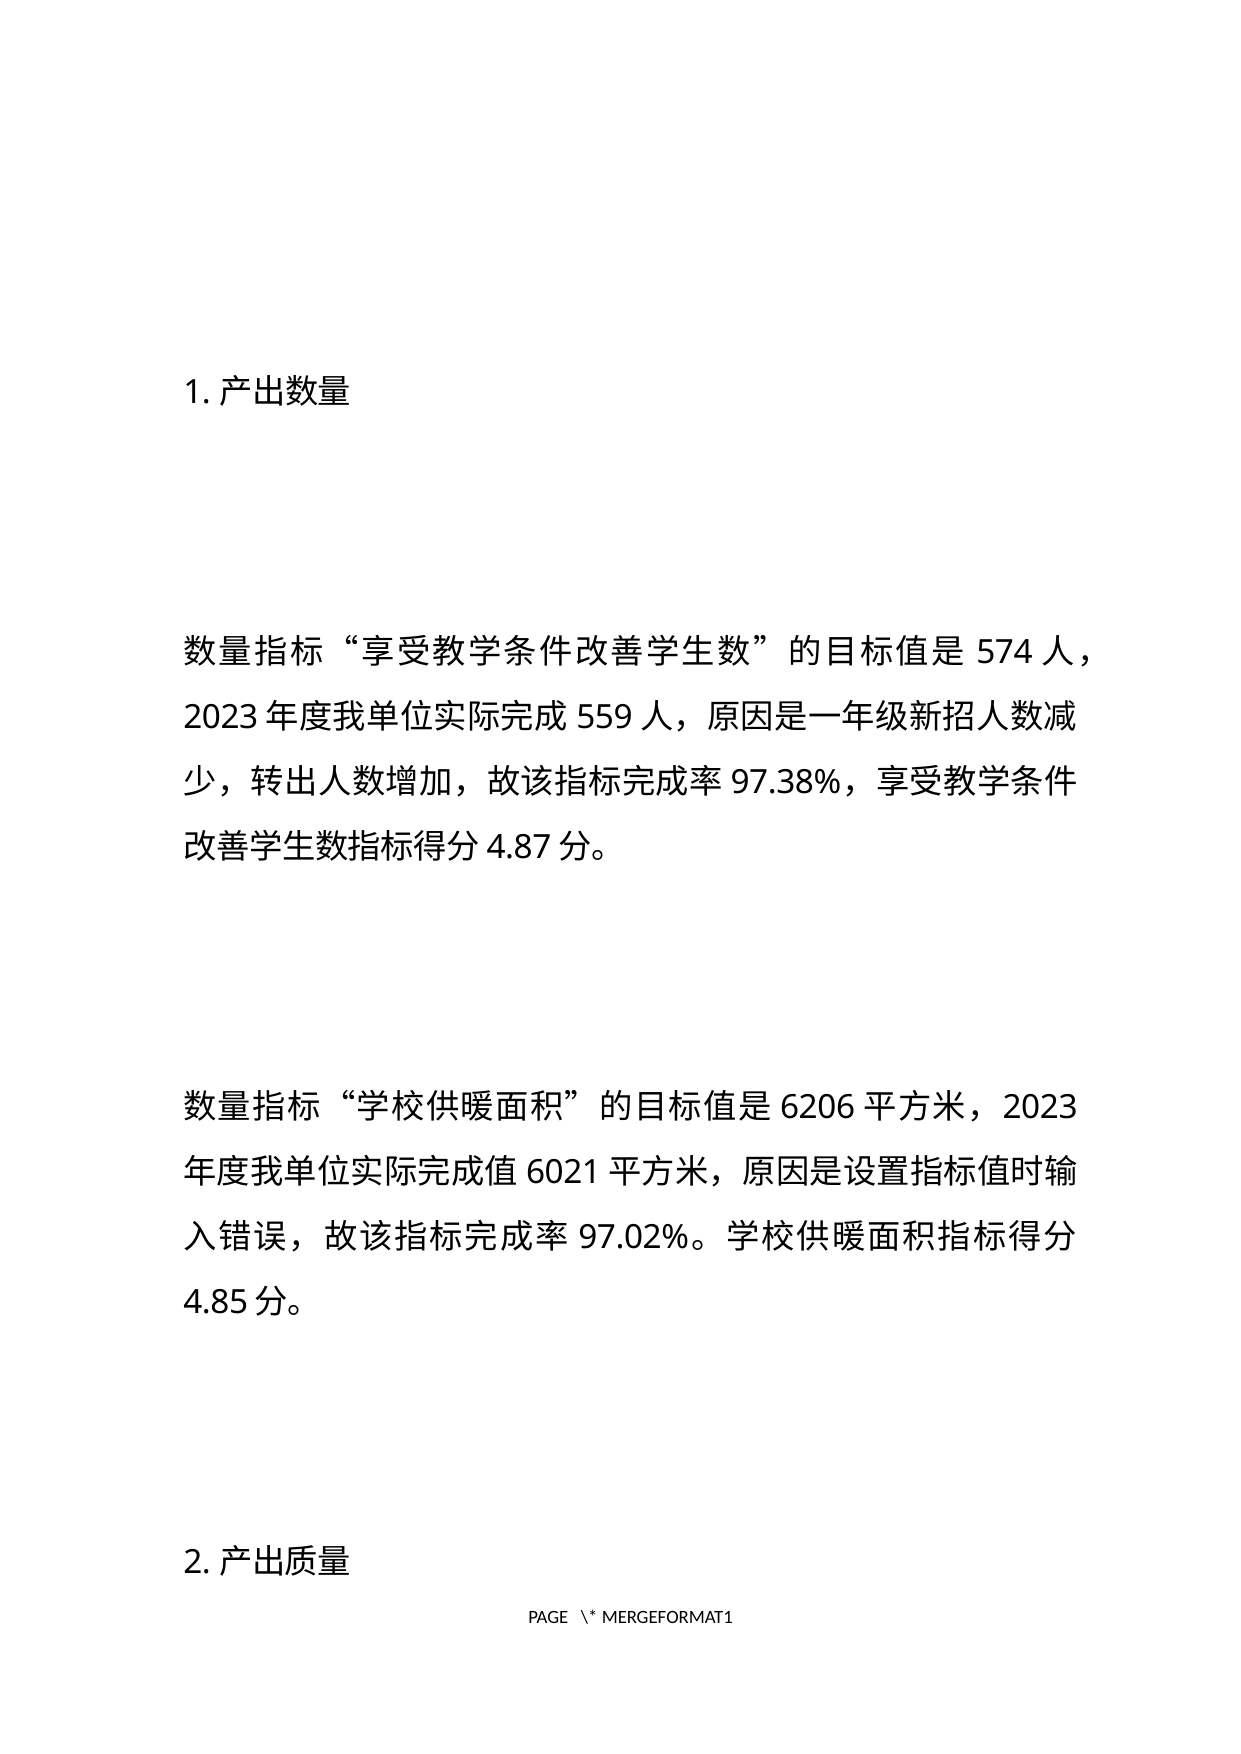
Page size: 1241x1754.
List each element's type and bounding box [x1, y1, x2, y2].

text [183, 162, 1078, 1592]
